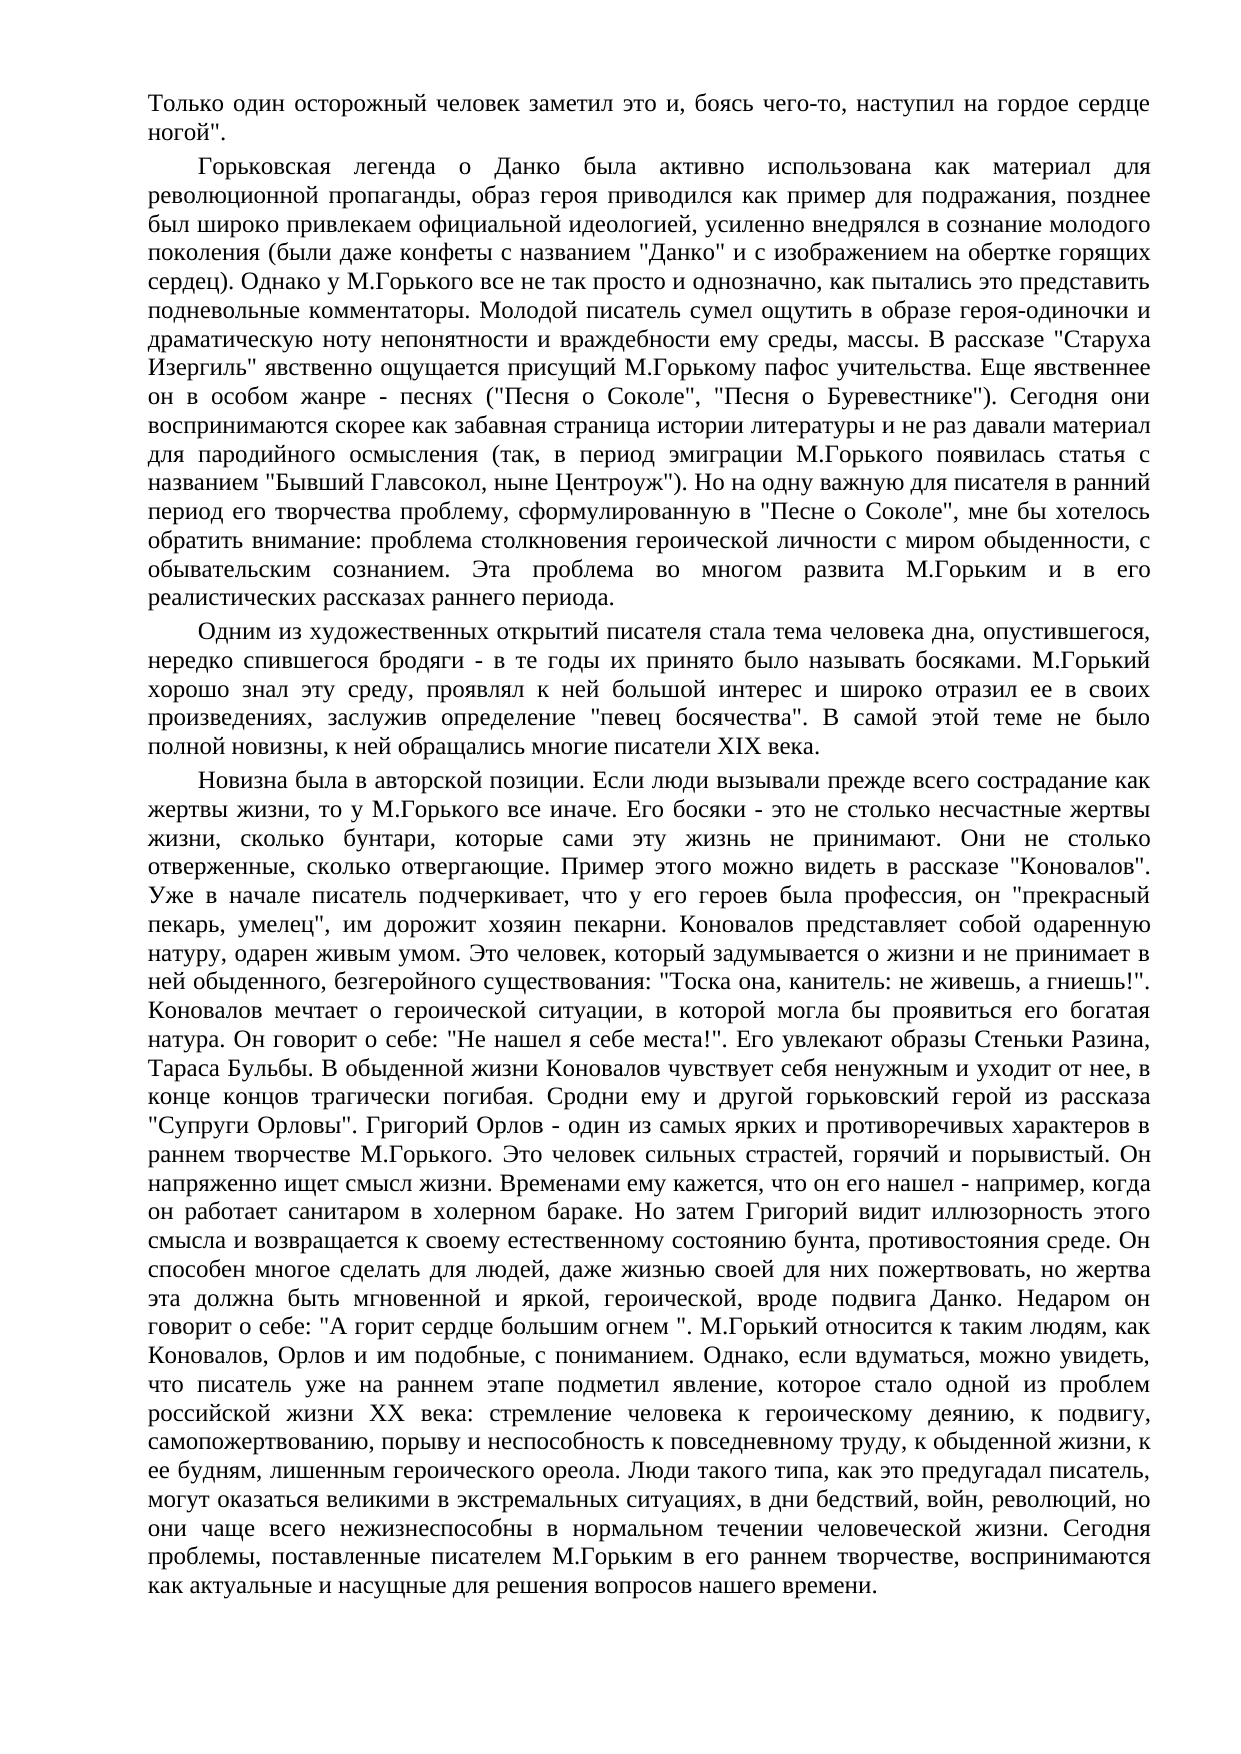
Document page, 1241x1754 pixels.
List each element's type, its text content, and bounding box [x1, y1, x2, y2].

text Новизна была в авторской позиции. Если люди вызывали прежде всего сострадание как жертвы жизни, то у М.Горького все иначе. Его босяки - это не столько несчастные жертвы жизни, сколько бунтари, которые сами эту жизнь не принимают. Они не столько отверженные, сколько отвергающие. Пример этого можно видеть в рассказе "Коновалов". Уже в начале писатель подчеркивает, что у его героев была профессия, он "прекрасный пекарь, умелец", им дорожит хозяин пекарни. Коновалов представляет собой одаренную натуру, одарен живым умом. Это человек, который задумывается о жизни и не принимает в ней обыденного, безгеройного существования: "Тоска она, канитель: не живешь, а гниешь!". Коновалов мечтает о героической ситуации, в которой могла бы проявиться его богатая натура. Он говорит о себе: "Не нашел я себе места!". Его увлекают образы Стеньки Разина, Тараса Бульбы. В обыденной жизни Коновалов чувствует себя ненужным и уходит от нее, в конце концов трагически погибая. Сродни ему и другой горьковский герой из рассказа "Супруги Орловы". Григорий Орлов - один из самых ярких и противоречивых характеров в раннем творчестве М.Горького. Это человек сильных страстей, горячий и порывистый. Он напряженно ищет смысл жизни. Временами ему кажется, что он его нашел - например, когда он работает санитаром в холерном бараке. Но затем Григорий видит иллюзорность этого смысла и возвращается к своему естественному состоянию бунта, противостояния среде. Он способен многое сделать для людей, даже жизнью своей для них пожертвовать, но жертва эта должна быть мгновенной и яркой, героической, вроде подвига Данко. Недаром он говорит о себе: "А горит сердце большим огнем ". М.Горький относится к таким людям, как Коновалов, Орлов и им подобные, с пониманием. Однако, если вдуматься, можно увидеть, что писатель уже на раннем этапе подметил явление, которое стало одной из проблем российской жизни XX века: стремление человека к героическому деянию, к подвигу, самопожертвованию, порыву и неспособность к повседневному труду, к обыденной жизни, к ее будням, лишенным героического ореола. Люди такого типа, как это предугадал писатель, могут оказаться великими в экстремальных ситуациях, в дни бедствий, войн, революций, но они чаще всего нежизнеспособны в нормальном течении человеческой жизни. Сегодня проблемы, поставленные писателем М.Горьким в его раннем творчестве, воспринимаются как актуальные и насущные для решения вопросов нашего времени. [148, 765, 1152, 1599]
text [148, 88, 1152, 146]
text Горьковская легенда о Данко была активно использована как материал для революционной пропаганды, образ героя приводился как пример для подражания, позднее был широко привлекаем официальной идеологией, усиленно внедрялся в сознание молодого поколения (были даже конфеты с названием "Данко" и с изображением на обертке горящих сердец). Однако у М.Горького все не так просто и однозначно, как пытались это представить подневольные комментаторы. Молодой писатель сумел ощутить в образе героя-одиночки и драматическую ноту непонятности и враждебности ему среды, массы. В рассказе "Старуха Изергиль" явственно ощущается присущий М.Горькому пафос учительства. Еще явственнее он в особом жанре - песнях ("Песня о Соколе", "Песня о Буревестнике"). Сегодня они воспринимаются скорее как забавная страница истории литературы и не раз давали материал для пародийного осмысления (так, в период эмиграции М.Горького появилась статья с названием "Бывший Главсокол, ныне Центроуж"). Но на одну важную для писателя в ранний период его творчества проблему, сформулированную в "Песне о Соколе", мне бы хотелось обратить внимание: проблема столкновения героической личности с миром обыденности, с обывательским сознанием. Эта проблема во многом развита М.Горьким и в его реалистических рассказах раннего периода. [148, 151, 1152, 611]
text Одним из художественных открытий писателя стала тема человека дна, опустившегося, нередко спившегося бродяги - в те годы их принято было называть босяками. М.Горький хорошо знал эту среду, проявлял к ней большой интерес и широко отразил ее в своих произведениях, заслужив определение "певец босячества". В самой этой теме не было полной новизны, к ней обращались многие писатели XIX века. [148, 616, 1152, 760]
